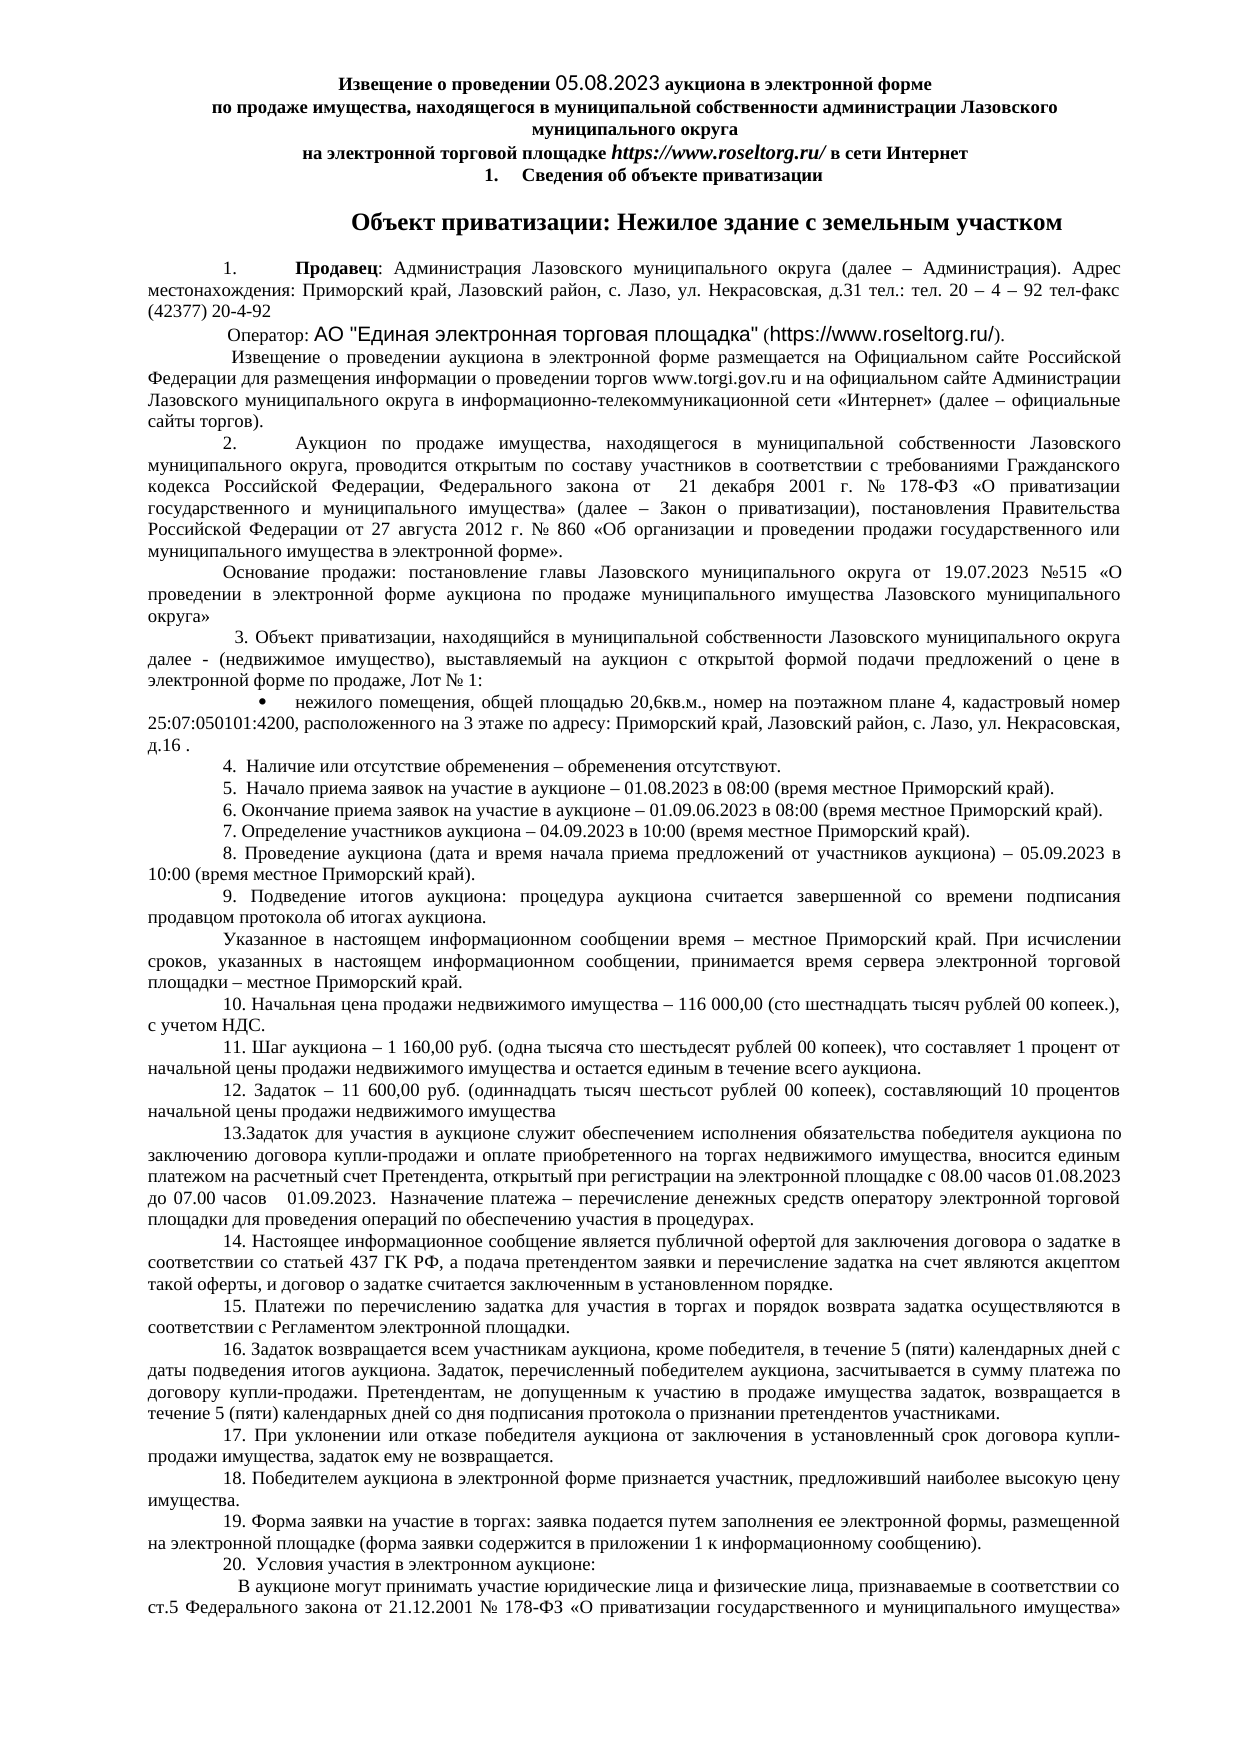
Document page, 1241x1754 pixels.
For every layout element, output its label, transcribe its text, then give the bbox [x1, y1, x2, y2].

list Продавец: Администрация Лазовского муниципального округа (далее – Администрация). Адрес местонахождения: Приморский край, Лазовский район, с. Лазо, ул. Некрасовская, д.31 тел.: тел. 20 – 4 – 92 тел-факс (42377) 20-4-92 [148, 257, 1122, 322]
text 10. Начальная цена продажи недвижимого имущества – 116 000,00 (сто шестнадцать тысяч рублей 00 копеек.), с учетом НДС. [148, 993, 1122, 1036]
text 17. При уклонении или отказе победителя аукциона от заключения в установленный срок договора купли-продажи имущества, задаток ему не возвращается. [148, 1424, 1122, 1467]
text по продаже имущества, находящегося в муниципальной собственности администрации Лазовского муниципального округа [148, 96, 1122, 139]
text 5. Начало приема заявок на участие в аукционе – 01.08.2023 в 08:00 (время местное Приморский край). [148, 777, 1122, 798]
text Основание продажи: постановление главы Лазовского муниципального округа от 19.07.2023 №515 «О проведении в электронной форме аукциона по продаже муниципального имущества Лазовского муниципального округа» [148, 561, 1122, 626]
text 4. Наличие или отсутствие обременения – обременения отсутствуют. [148, 755, 1122, 777]
text на электронной торговой площадке в сети Интернет [148, 139, 1122, 164]
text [148, 1575, 1122, 1618]
text 6. Окончание приема заявок на участие в аукционе – 01.09.06.2023 в 08:00 (время местное Приморский край). [148, 798, 1122, 820]
text 3. Объект приватизации, находящийся в муниципальной собственности Лазовского муниципального округа далее - (недвижимое имущество), выставляемый на аукцион с открытой формой подачи предложений о цене в электронной форме по продаже, Лот № 1: [148, 626, 1122, 691]
text Указанное в настоящем информационном сообщении время – местное Приморский край. При исчислении сроков, указанных в настоящем информационном сообщении, принимается время сервера электронной торговой площадки – местное Приморский край. [148, 928, 1122, 993]
text 15. Платежи по перечислению задатка для участия в торгах и порядок возврата задатка осуществляются в соответствии с Регламентом электронной площадки. [148, 1294, 1122, 1338]
text 8. Проведение аукциона (дата и время начала приема предложений от участников аукциона) – 05.09.2023 в 10:00 (время местное Приморский край). [148, 842, 1122, 885]
text 2. Аукцион по продаже имущества, находящегося в муниципальной собственности Лазовского муниципального округа, проводится открытым по составу участников в соответствии с требованиями Гражданского кодекса Российской Федерации, Федерального закона от 21 декабря 2001 г. № 178-ФЗ «О приватизации государственного и муниципального имущества» (далее – Закон о приватизации), постановления Правительства Российской Федерации от 27 августа 2012 г. № 860 «Об организации и проведении продажи государственного или муниципального имущества в электронной форме». [148, 432, 1122, 561]
text 20. Условия участия в электронном аукционе: [148, 1553, 1122, 1575]
text 13.Задаток для участия в аукционе служит обеспечением исполнения обязательства победителя аукциона по заключению договора купли-продажи и оплате приобретенного на торгах недвижимого имущества, вносится единым платежом на расчетный счет Претендента, открытый при регистрации на электронной площадке с 08.00 часов 01.08.2023 до 07.00 часов 01.09.2023. Назначение платежа – перечисление денежных средств оператору электронной торговой площадки для проведения операций по обеспечению участия в процедурах. [148, 1122, 1122, 1230]
list нежилого помещения, общей площадью 20,6кв.м., номер на поэтажном плане 4, кадастровый номер 25:07:050101:4200, расположенного на 3 этаже по адресу: Приморский край, Лазовский район, с. Лазо, ул. Некрасовская, д.16 . [148, 691, 1122, 755]
text Оператор: (). [148, 322, 1122, 346]
text Извещение о проведении аукциона в электронной форме [148, 68, 1122, 96]
text 11. Шаг аукциона – 1 160,00 руб. (одна тысяча сто шестьдесят рублей 00 копеек), что составляет 1 процент от начальной цены продажи недвижимого имущества и остается единым в течение всего аукциона. [148, 1036, 1122, 1079]
text 18. Победителем аукциона в электронной форме признается участник, предложивший наиболее высокую цену имущества. [148, 1467, 1122, 1510]
text Извещение о проведении аукциона в электронной форме размещается на Официальном сайте Российской Федерации для размещения информации о проведении торгов www.torgi.gov.ru и на официальном сайте Администрации Лазовского муниципального округа в информационно-телекоммуникационной сети «Интернет» (далее – официальные сайты торгов). [148, 346, 1122, 432]
text 16. Задаток возвращается всем участникам аукциона, кроме победителя, в течение 5 (пяти) календарных дней с даты подведения итогов аукциона. Задаток, перечисленный победителем аукциона, засчитывается в сумму платежа по договору купли-продажи. Претендентам, не допущенным к участию в продаже имущества задаток, возвращается в течение 5 (пяти) календарных дней со дня подписания протокола о признании претендентов участниками. [148, 1338, 1122, 1424]
list Сведения об объекте приватизации [185, 164, 1122, 185]
text 12. Задаток – 11 600,00 руб. (одиннадцать тысяч шестьсот рублей 00 копеек), составляющий 10 процентов начальной цены продажи недвижимого имущества [148, 1079, 1122, 1122]
text 9. Подведение итогов аукциона: процедура аукциона считается завершенной со времени подписания продавцом протокола об итогах аукциона. [148, 885, 1122, 928]
text 19. Форма заявки на участие в торгах: заявка подается путем заполнения ее электронной формы, размещенной на электронной площадке (форма заявки содержится в приложении 1 к информационному сообщению). [148, 1510, 1122, 1553]
text 7. Определение участников аукциона – 04.09.2023 в 10:00 (время местное Приморский край). [148, 820, 1122, 842]
text 14. Настоящее информационное сообщение является публичной офертой для заключения договора о задатке в соответствии со статьей 437 ГК РФ, а подача претендентом заявки и перечисление задатка на счет являются акцептом такой оферты, и договор о задатке считается заключенным в установленном порядке. [148, 1230, 1122, 1294]
